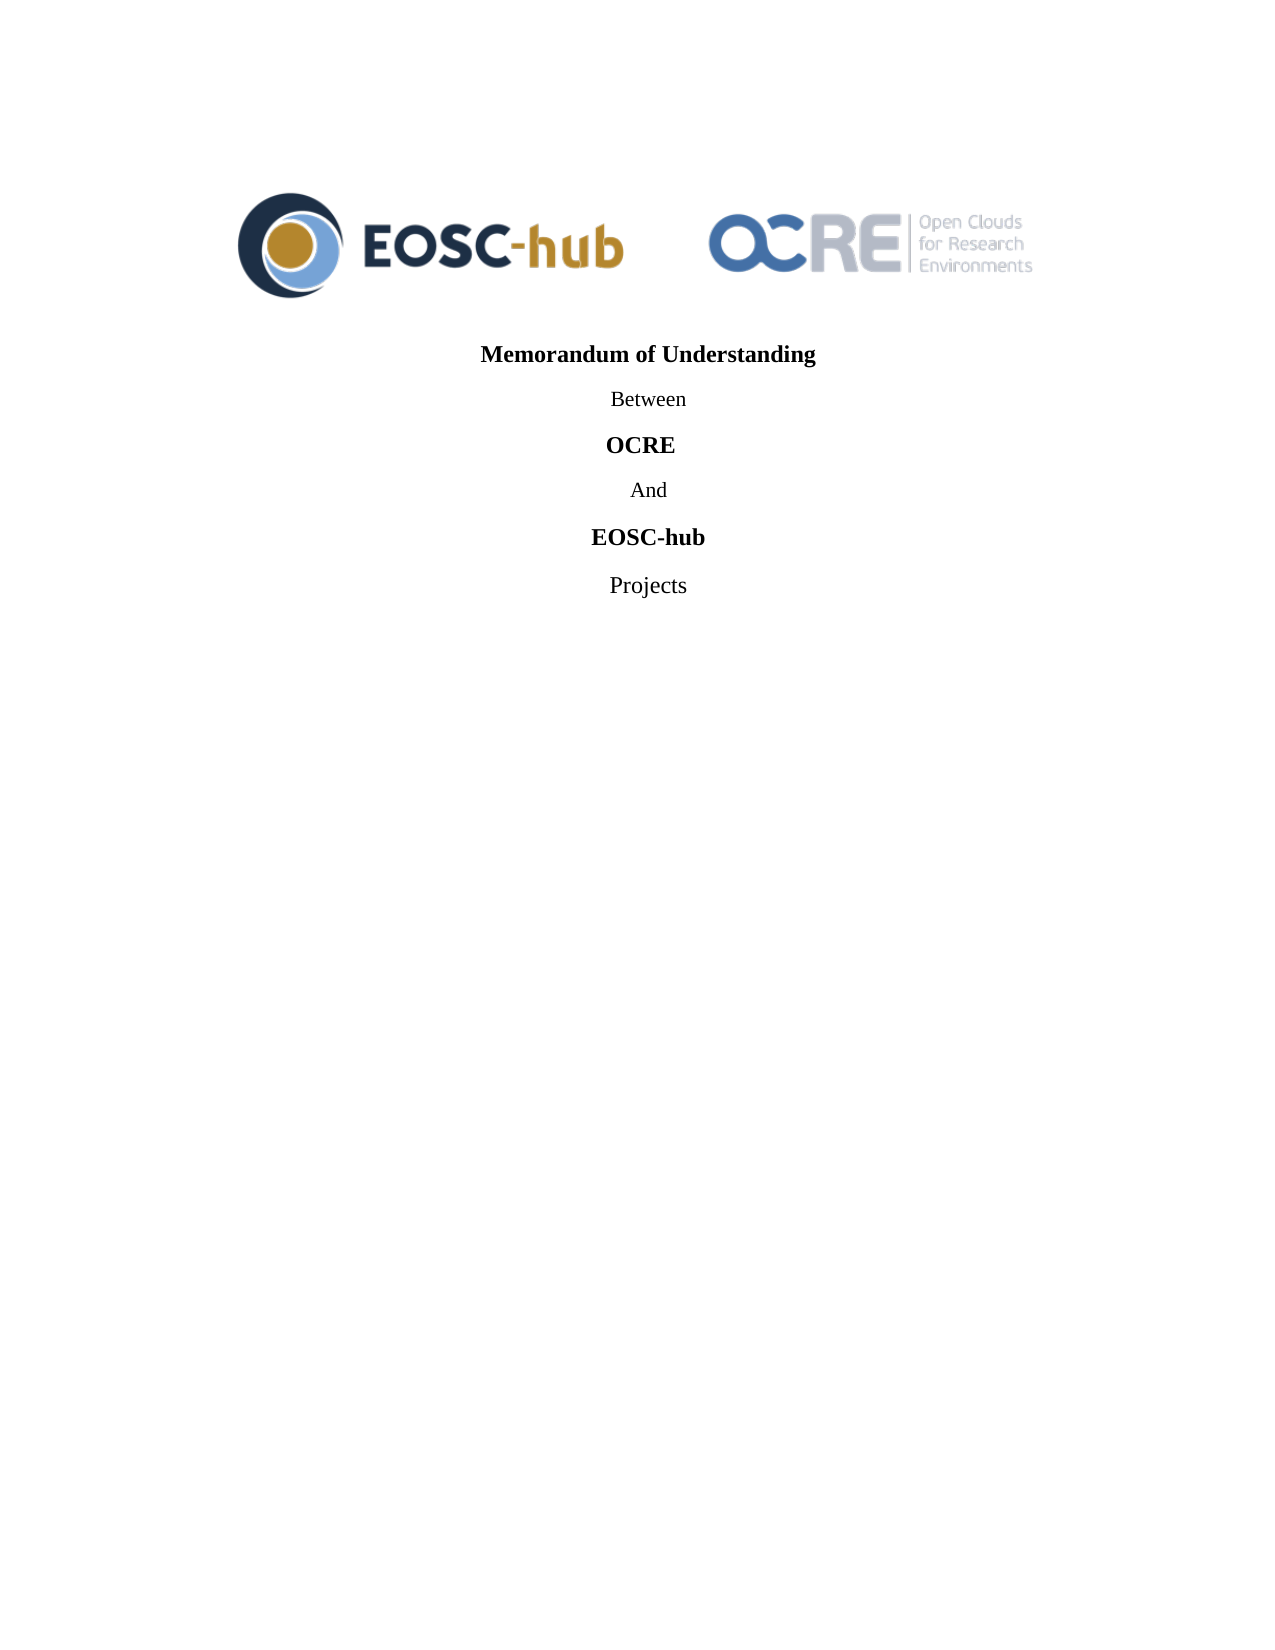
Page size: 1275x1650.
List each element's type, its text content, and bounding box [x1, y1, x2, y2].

text EOSC-hub [168, 502, 1128, 550]
text Memorandum of Understanding [168, 320, 1128, 368]
text Between [168, 368, 1128, 411]
picture [235, 175, 1061, 314]
text And [168, 459, 1128, 502]
